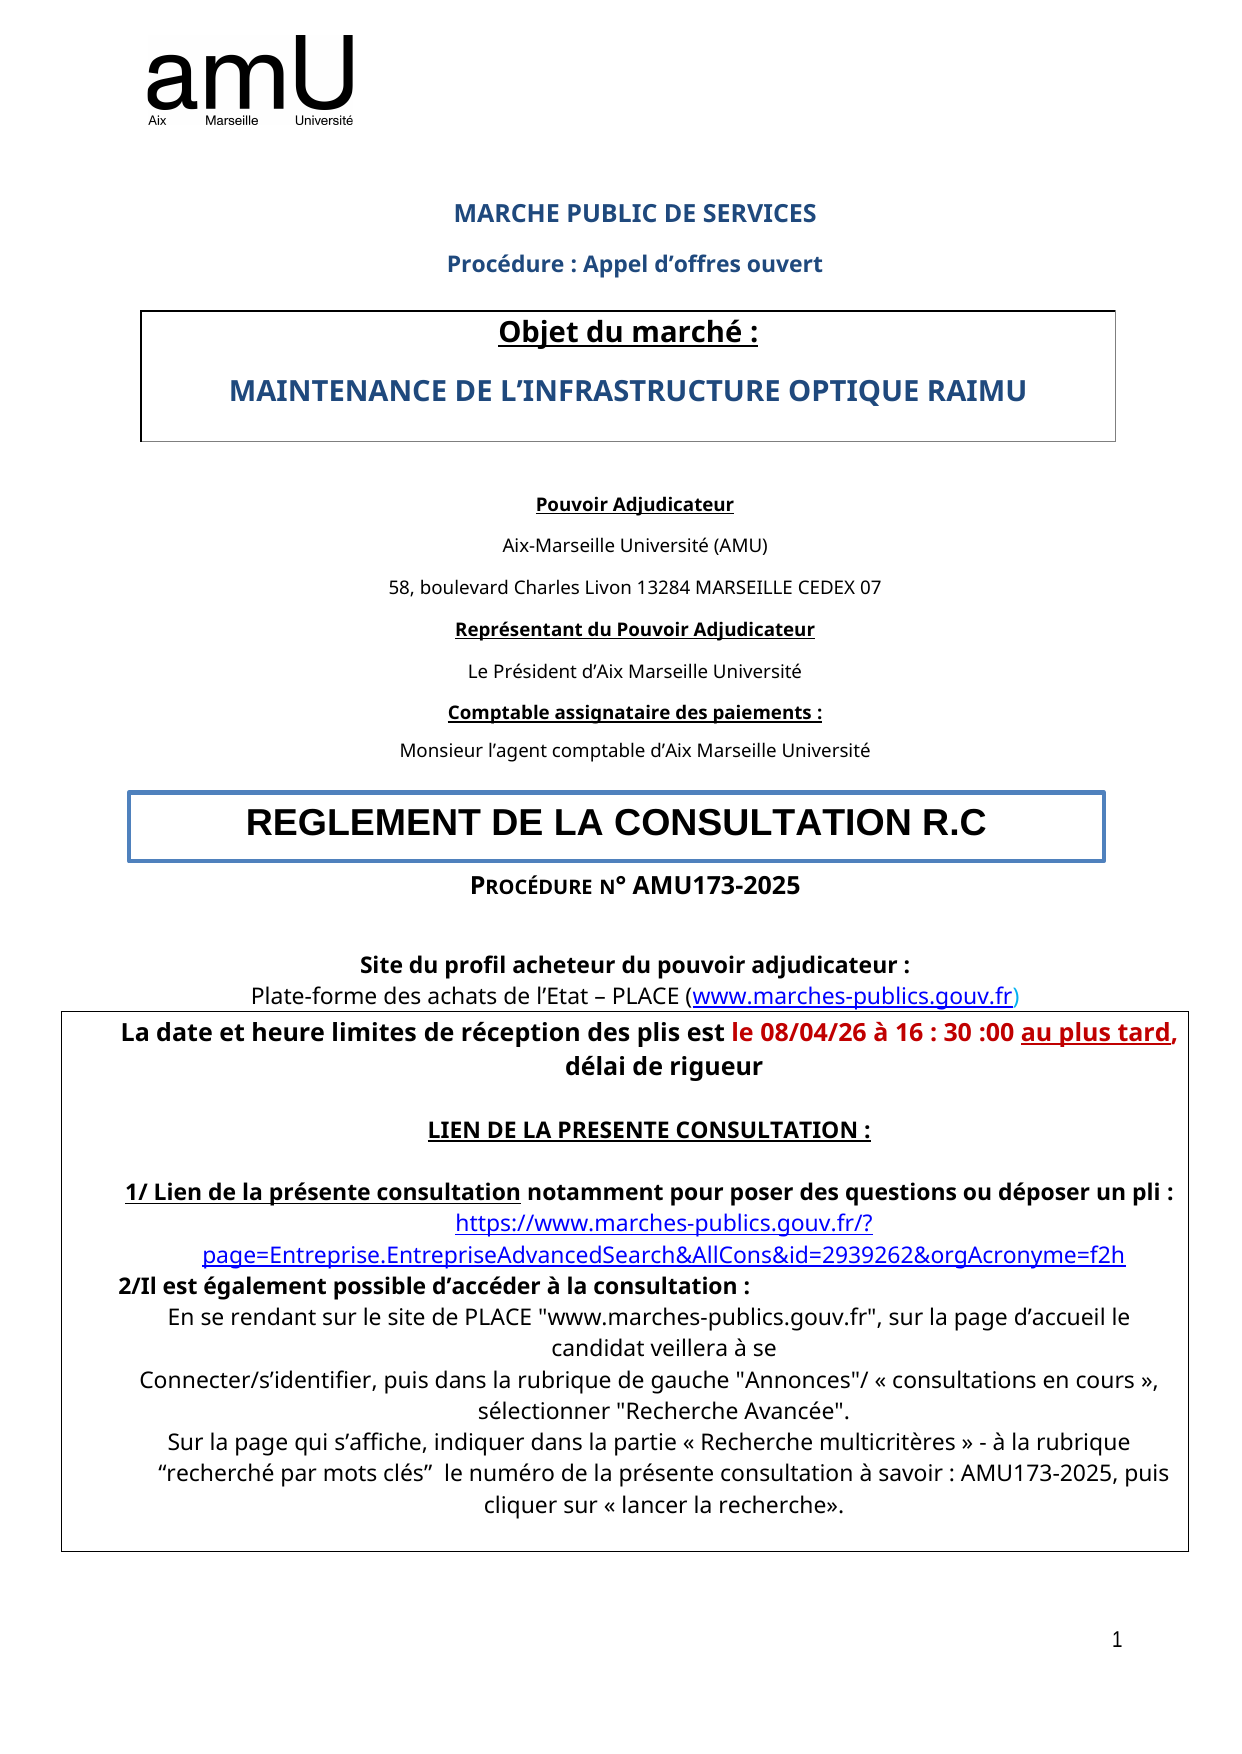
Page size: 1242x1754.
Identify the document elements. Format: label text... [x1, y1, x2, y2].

text LIEN DE LA PRESENTE CONSULTATION : [62, 1110, 1188, 1145]
text 1/ Lien de la présente consultation notamment pour poser des questions ou déposer un pli : https://www.marches-publics.gouv.fr/?page=Entreprise.EntrepriseAdvancedSearch&AllCons&id=2939262&orgAcronyme=f2h [62, 1173, 1188, 1267]
text Représentant du Pouvoir Adjudicateur [148, 616, 1122, 642]
text Monsieur l’agent comptable d’Aix Marseille Université [148, 738, 1122, 763]
text Plate-forme des achats de l’Etat – PLACE (www.marches-publics.gouv.fr) [148, 980, 1122, 1011]
table_header Objet du marché : MAINTENANCE DE L’INFRASTRUCTURE OPTIQUE RAIMU [142, 312, 1115, 441]
text Sur la page qui s’affiche, indiquer dans la partie « Recherche multicritères » - à la rubrique “recherché par mots clés” le numéro de la présente consultation à savoir : AMU173-2025, puis cliquer sur « lancer la recherche». [62, 1423, 1188, 1520]
text La date et heure limites de réception des plis est le 08/04/26 à 16 : 30 :00 au plus tard, délai de rigueur [62, 1012, 1188, 1082]
text Site du profil acheteur du pouvoir adjudicateur : [148, 948, 1122, 980]
text Connecter/s’identifier, puis dans la rubrique de gauche "Annonces"/ « consultations en cours », sélectionner "Recherche Avancée". [62, 1360, 1188, 1423]
text Procédure n° AMU173-2025 [148, 868, 1122, 902]
text Comptable assignataire des paiements : [148, 700, 1122, 725]
text Pouvoir Adjudicateur [148, 491, 1122, 516]
text 2/Il est également possible d’accéder à la consultation : [62, 1267, 1188, 1298]
text Procédure : Appel d’offres ouvert [148, 248, 1122, 279]
text Aix-Marseille Université (AMU) [148, 533, 1122, 558]
text En se rendant sur le site de PLACE "www.marches-publics.gouv.fr", sur la page d’accueil le candidat veillera à se [62, 1298, 1188, 1360]
text 58, boulevard Charles Livon 13284 MARSEILLE CEDEX 07 [148, 574, 1122, 600]
text MARCHE PUBLIC DE SERVICES [148, 196, 1122, 230]
picture [147, 35, 353, 125]
text Le Président d’Aix Marseille Université [148, 658, 1122, 683]
